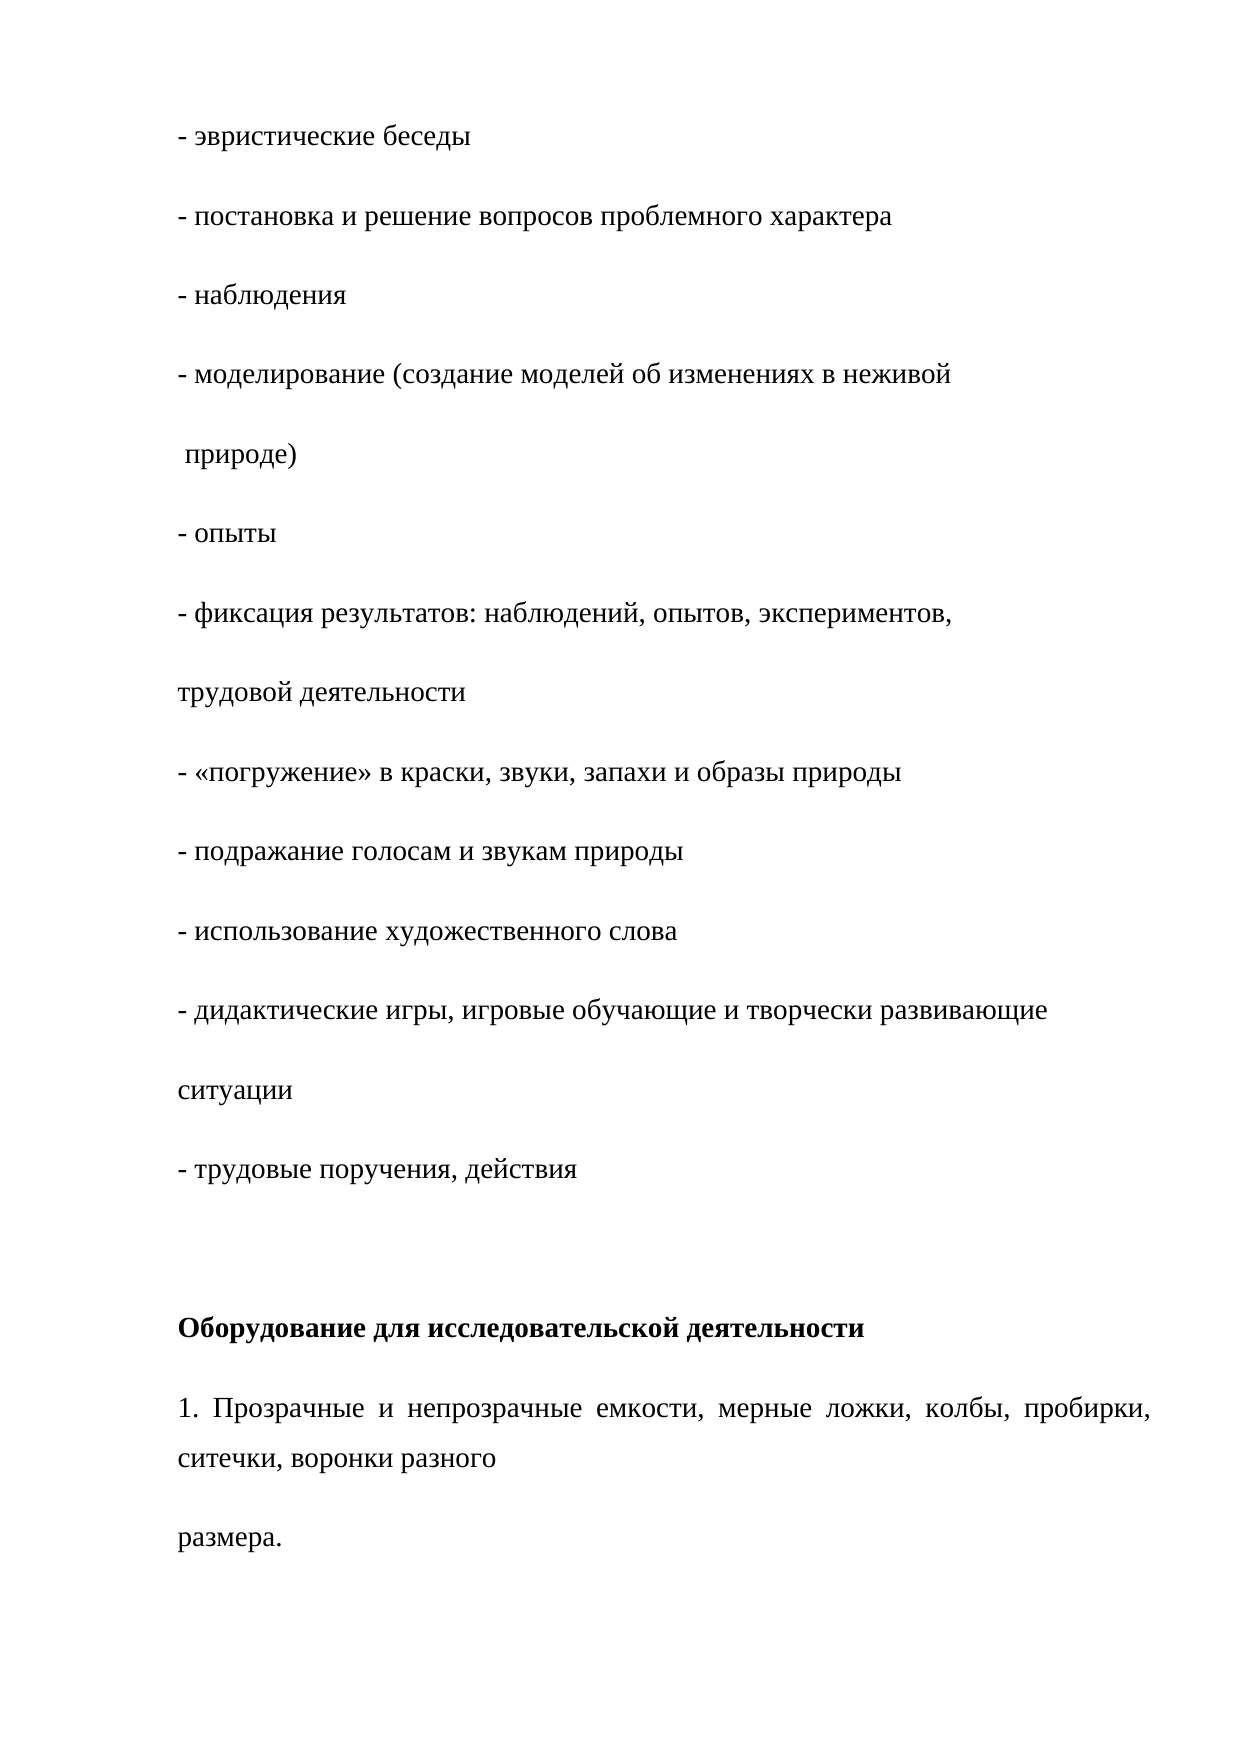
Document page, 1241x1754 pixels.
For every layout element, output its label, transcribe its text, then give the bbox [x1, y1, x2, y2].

text природе) [177, 436, 1152, 469]
text - эвристические беседы [177, 118, 1152, 152]
text - постановка и решение вопросов проблемного характера [177, 198, 1152, 231]
text - дидактические игры, игровые обучающие и творчески развивающие [177, 992, 1152, 1026]
text ситуации [177, 1072, 1152, 1105]
text трудовой деятельности [177, 674, 1152, 708]
text - трудовые поручения, действия [177, 1151, 1152, 1185]
text - наблюдения [177, 277, 1152, 311]
text - подражание голосам и звукам природы [177, 833, 1152, 867]
text - моделирование (создание моделей об изменениях в неживой [177, 357, 1152, 390]
text - «погружение» в краски, звуки, запахи и образы природы [177, 754, 1152, 787]
text - использование художественного слова [177, 913, 1152, 946]
text Оборудование для исследовательской деятельности [177, 1310, 1152, 1344]
text - опыты [177, 516, 1152, 549]
text 1. Прозрачные и непрозрачные емкости, мерные ложки, колбы, пробирки, ситечки, воронки разного [177, 1390, 1152, 1474]
text размера. [177, 1519, 1152, 1553]
text - фиксация результатов: наблюдений, опытов, экспериментов, [177, 595, 1152, 628]
